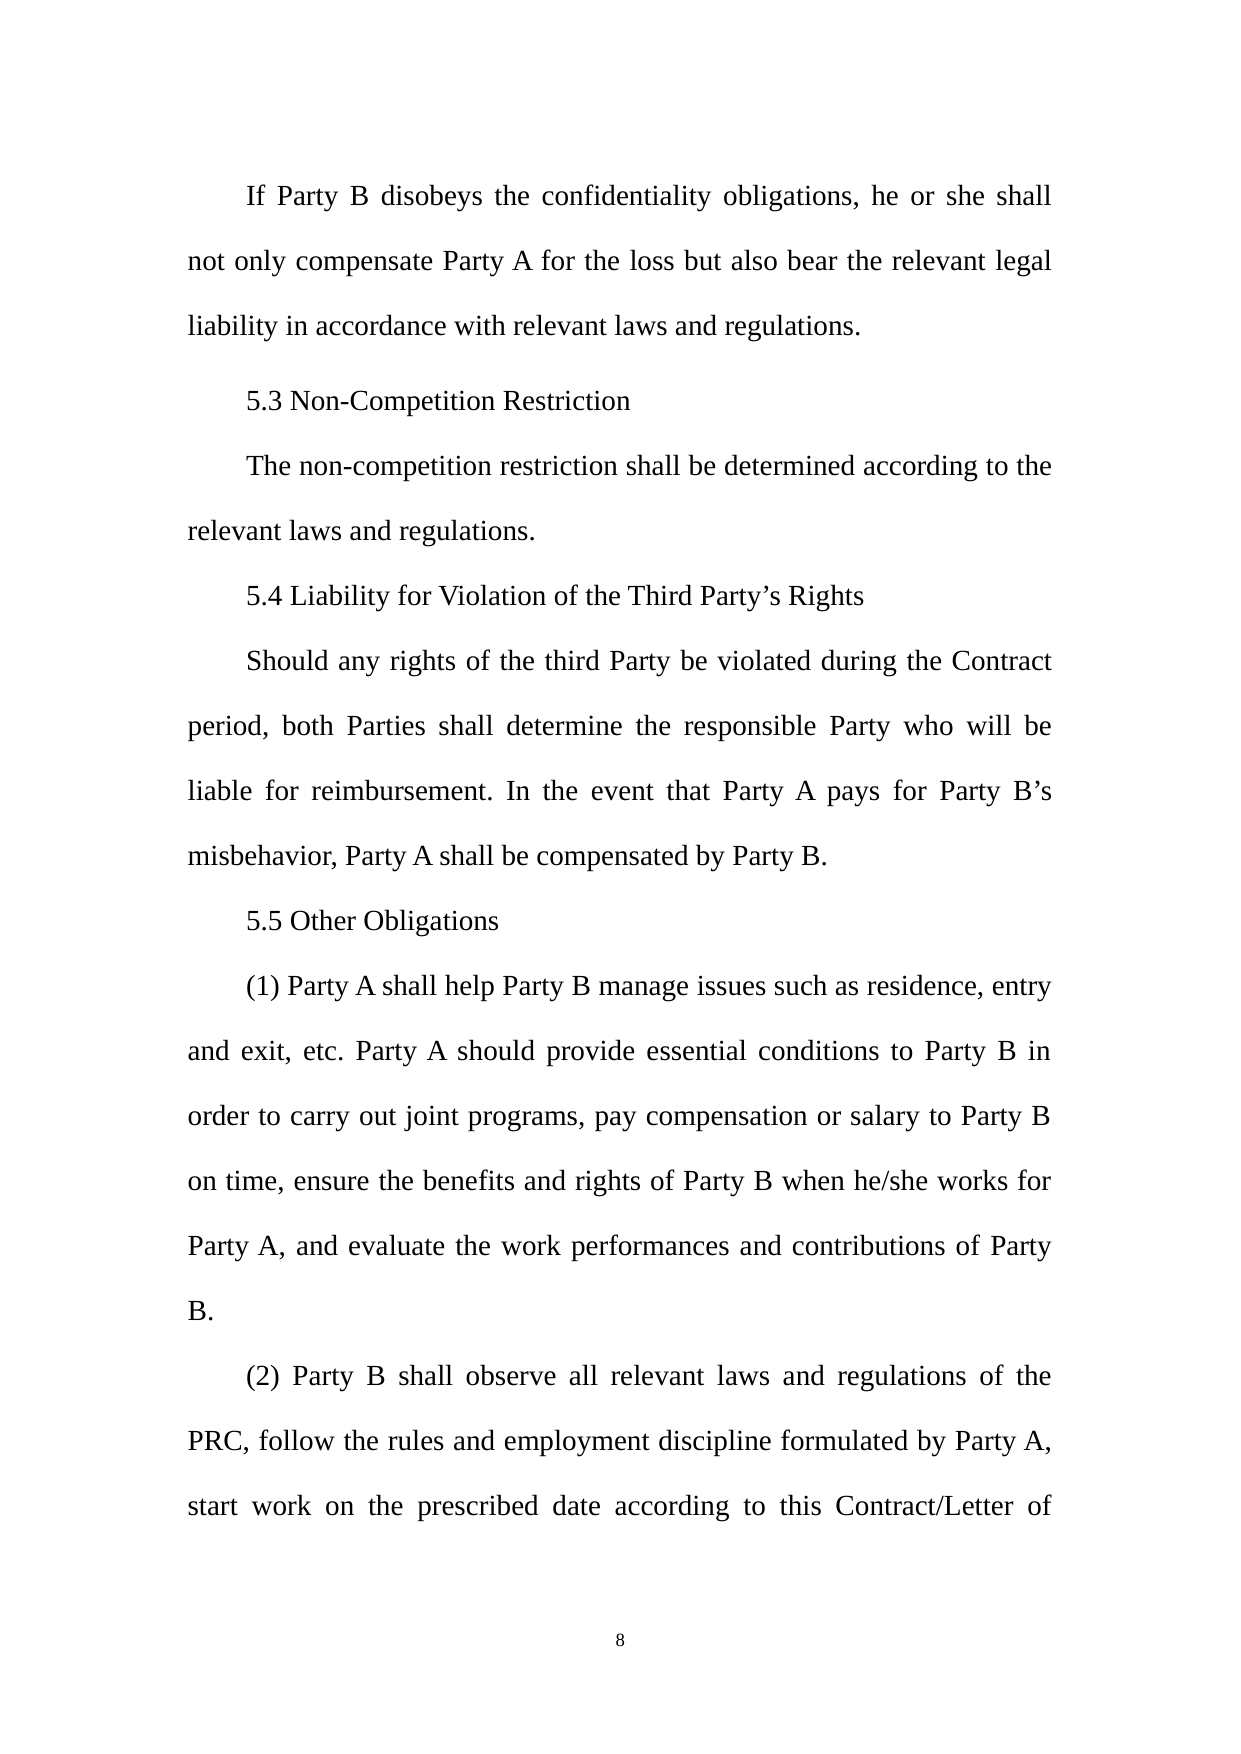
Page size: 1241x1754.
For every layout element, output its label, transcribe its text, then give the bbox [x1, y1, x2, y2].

text The non-competition restriction shall be determined according to the relevant laws and regulations. [187, 432, 1053, 562]
text If Party B disobeys the confidentiality obligations, he or she shall not only compensate Party A for the loss but also bear the relevant legal liability in accordance with relevant laws and regulations. [187, 162, 1053, 357]
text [187, 1342, 1053, 1537]
text 5.5 Other Obligations [187, 887, 1053, 952]
text 5.4 Liability for Violation of the Third Party’s Rights [187, 562, 1053, 627]
text 5.3 Non-Competition Restriction [187, 367, 1053, 432]
text Should any rights of the third Party be violated during the Contract period, both Parties shall determine the responsible Party who will be liable for reimbursement. In the event that Party A pays for Party B’s misbehavior, Party A shall be compensated by Party B. [187, 627, 1053, 887]
text (1) Party A shall help Party B manage issues such as residence, entry and exit, etc. Party A should provide essential conditions to Party B in order to carry out joint programs, pay compensation or salary to Party B on time, ensure the benefits and rights of Party B when he/she works for Party A, and evaluate the work performances and contributions of Party B. [187, 952, 1053, 1342]
